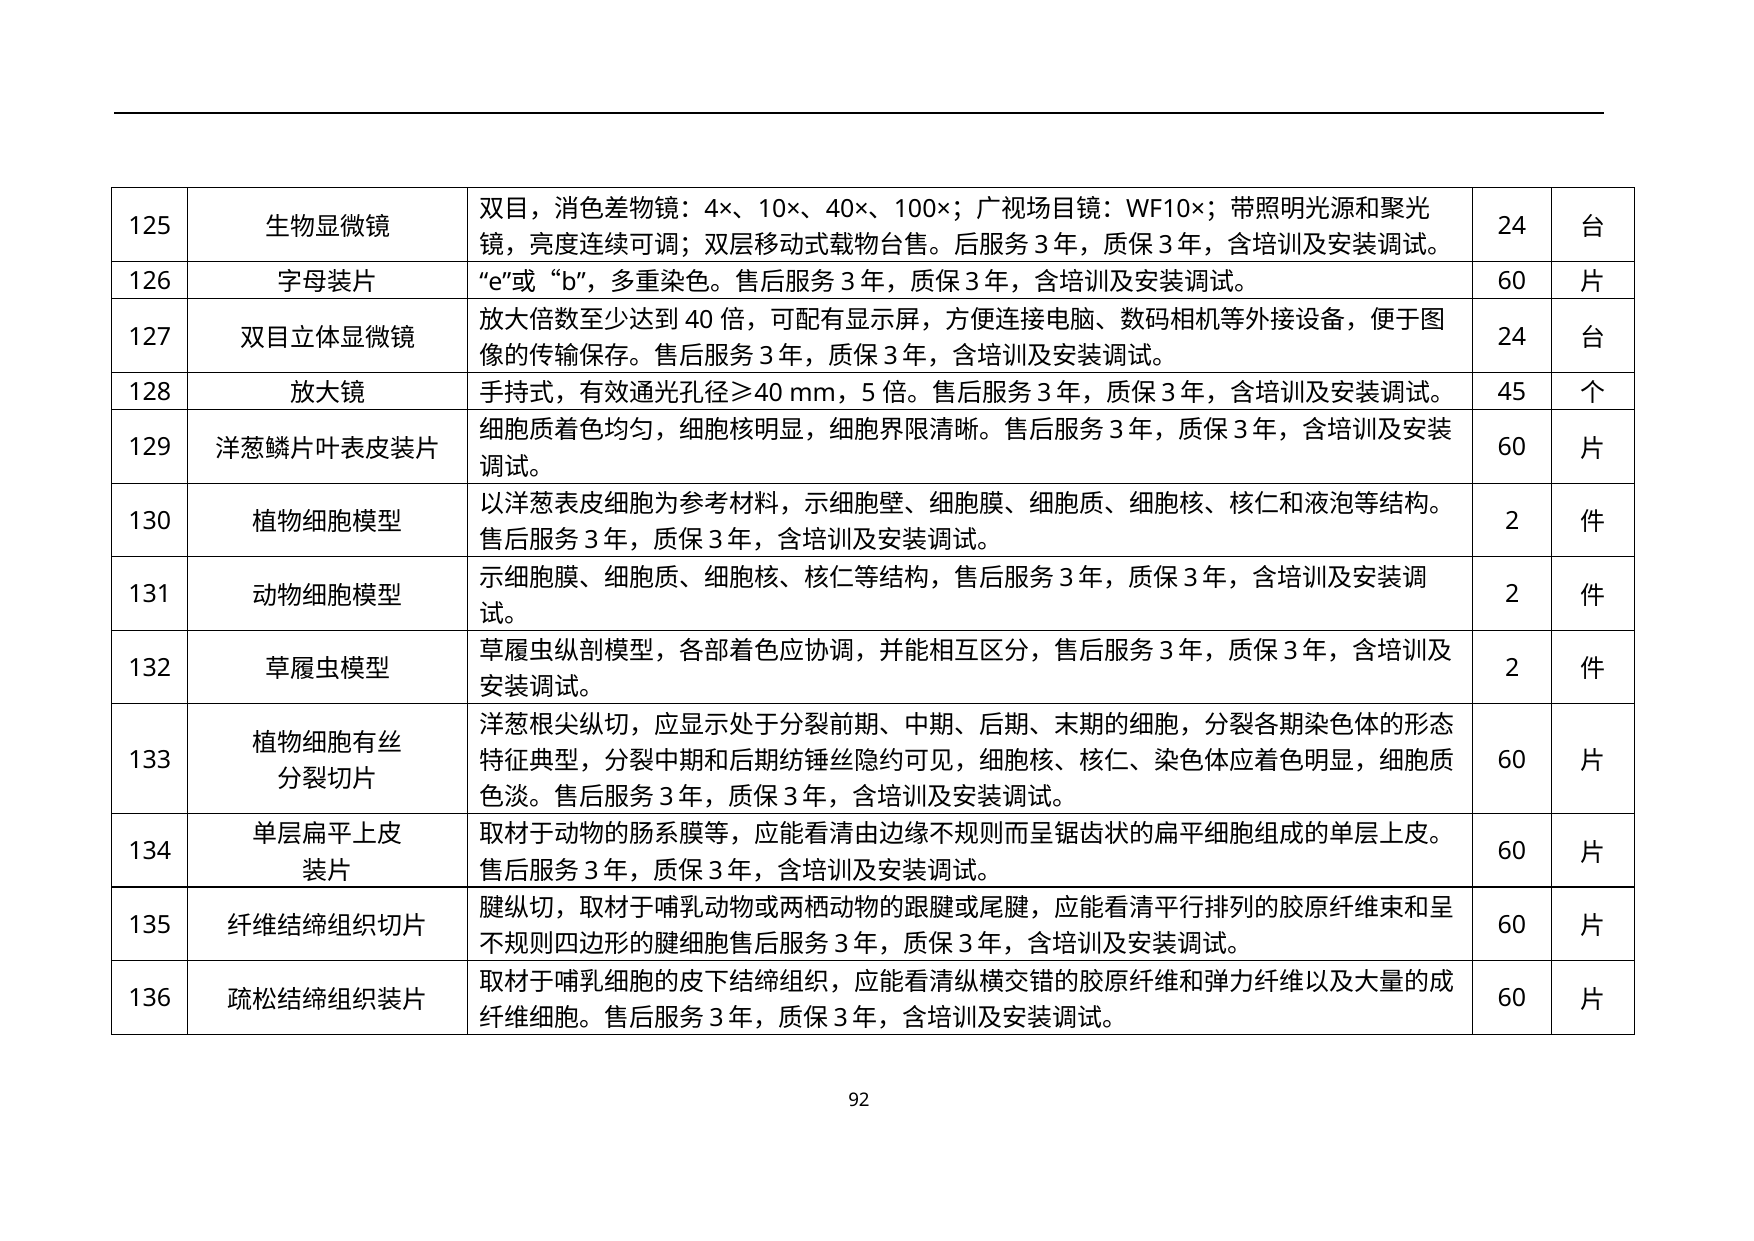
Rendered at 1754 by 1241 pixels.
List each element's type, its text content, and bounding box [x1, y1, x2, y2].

table_cell 135 [112, 888, 187, 960]
table_cell 示细胞膜、细胞质、细胞核、核仁等结构，售后服务3年，质保3年，含培训及安装调试。 [468, 557, 1472, 629]
table_cell 片 [1552, 410, 1634, 482]
table_cell 草履虫模型 [188, 631, 467, 703]
table_cell 133 [112, 704, 187, 813]
table_cell 件 [1552, 484, 1634, 556]
table_cell 60 [1473, 888, 1551, 960]
table_cell 放大倍数至少达到 40 倍，可配有显示屏，方便连接电脑、数码相机等外接设备，便于图像的传输保存。售后服务3年，质保3年，含培训及安装调试。 [468, 299, 1472, 372]
table_cell 草履虫纵剖模型，各部着色应协调，并能相互区分，售后服务3年，质保3年，含培训及安装调试。 [468, 631, 1472, 703]
table_cell 取材于哺乳细胞的皮下结缔组织，应能看清纵横交错的胶原纤维和弹力纤维以及大量的成纤维细胞。售后服务3年，质保3年，含培训及安装调试。 [468, 961, 1472, 1033]
table_cell 24 [1473, 188, 1551, 261]
table_cell 60 [1473, 961, 1551, 1033]
table_cell 件 [1552, 631, 1634, 703]
table_cell 128 [112, 373, 187, 409]
table_cell 片 [1552, 814, 1634, 886]
table_cell 植物细胞模型 [188, 484, 467, 556]
table_cell 2 [1473, 484, 1551, 556]
table_cell 片 [1552, 704, 1634, 813]
table_cell 2 [1473, 631, 1551, 703]
table_cell 126 [112, 262, 187, 298]
table_cell 60 [1473, 814, 1551, 886]
table_cell 件 [1552, 557, 1634, 629]
table_cell 2 [1473, 557, 1551, 629]
table_cell 细胞质着色均匀，细胞核明显，细胞界限清晰。售后服务3年，质保3年，含培训及安装调试。 [468, 410, 1472, 482]
table_cell 单层扁平上皮 装片 [188, 814, 467, 886]
table_cell 125 [112, 188, 187, 261]
table_cell 洋葱鳞片叶表皮装片 [188, 410, 467, 482]
table_cell 手持式，有效通光孔径≥40 mm，5 倍。售后服务3年，质保3年，含培训及安装调试。 [468, 373, 1472, 409]
table_cell 60 [1473, 262, 1551, 298]
table_cell 45 [1473, 373, 1551, 409]
table_cell 129 [112, 410, 187, 482]
table_cell 双目立体显微镜 [188, 299, 467, 372]
table_cell 131 [112, 557, 187, 629]
table_cell 片 [1552, 961, 1634, 1033]
table_cell 字母装片 [188, 262, 467, 298]
table_cell “e”或“b”，多重染色。售后服务3年，质保3年，含培训及安装调试。 [468, 262, 1472, 298]
table_cell 片 [1552, 888, 1634, 960]
table_cell 60 [1473, 410, 1551, 482]
table_cell 60 [1473, 704, 1551, 813]
table_cell 植物细胞有丝 分裂切片 [188, 704, 467, 813]
table_cell 疏松结缔组织装片 [188, 961, 467, 1033]
table_cell 24 [1473, 299, 1551, 372]
table_cell 片 [1552, 262, 1634, 298]
table_cell 130 [112, 484, 187, 556]
table_cell 放大镜 [188, 373, 467, 409]
table_cell 双目，消色差物镜：4×、10×、40×、100×；广视场目镜：WF10×；带照明光源和聚光镜，亮度连续可调；双层移动式载物台售。后服务3年，质保3年，含培训及安装调试。 [468, 188, 1472, 261]
table_cell 台 [1552, 188, 1634, 261]
table_cell 132 [112, 631, 187, 703]
table_cell 以洋葱表皮细胞为参考材料，示细胞壁、细胞膜、细胞质、细胞核、核仁和液泡等结构。售后服务3年，质保3年，含培训及安装调试。 [468, 484, 1472, 556]
table_cell 136 [112, 961, 187, 1033]
table_cell 洋葱根尖纵切，应显示处于分裂前期、中期、后期、末期的细胞，分裂各期染色体的形态特征典型，分裂中期和后期纺锤丝隐约可见，细胞核、核仁、染色体应着色明显，细胞质色淡。售后服务3年，质保3年，含培训及安装调试。 [468, 704, 1472, 813]
table_cell 动物细胞模型 [188, 557, 467, 629]
table_cell 127 [112, 299, 187, 372]
table_cell 个 [1552, 373, 1634, 409]
table_cell 134 [112, 814, 187, 886]
table_cell 取材于动物的肠系膜等，应能看清由边缘不规则而呈锯齿状的扁平细胞组成的单层上皮。售后服务3年，质保3年，含培训及安装调试。 [468, 814, 1472, 886]
table_cell 台 [1552, 299, 1634, 372]
table_cell 纤维结缔组织切片 [188, 888, 467, 960]
table_cell 生物显微镜 [188, 188, 467, 261]
table_cell 腱纵切，取材于哺乳动物或两栖动物的跟腱或尾腱，应能看清平行排列的胶原纤维束和呈不规则四边形的腱细胞售后服务3年，质保3年，含培训及安装调试。 [468, 888, 1472, 960]
